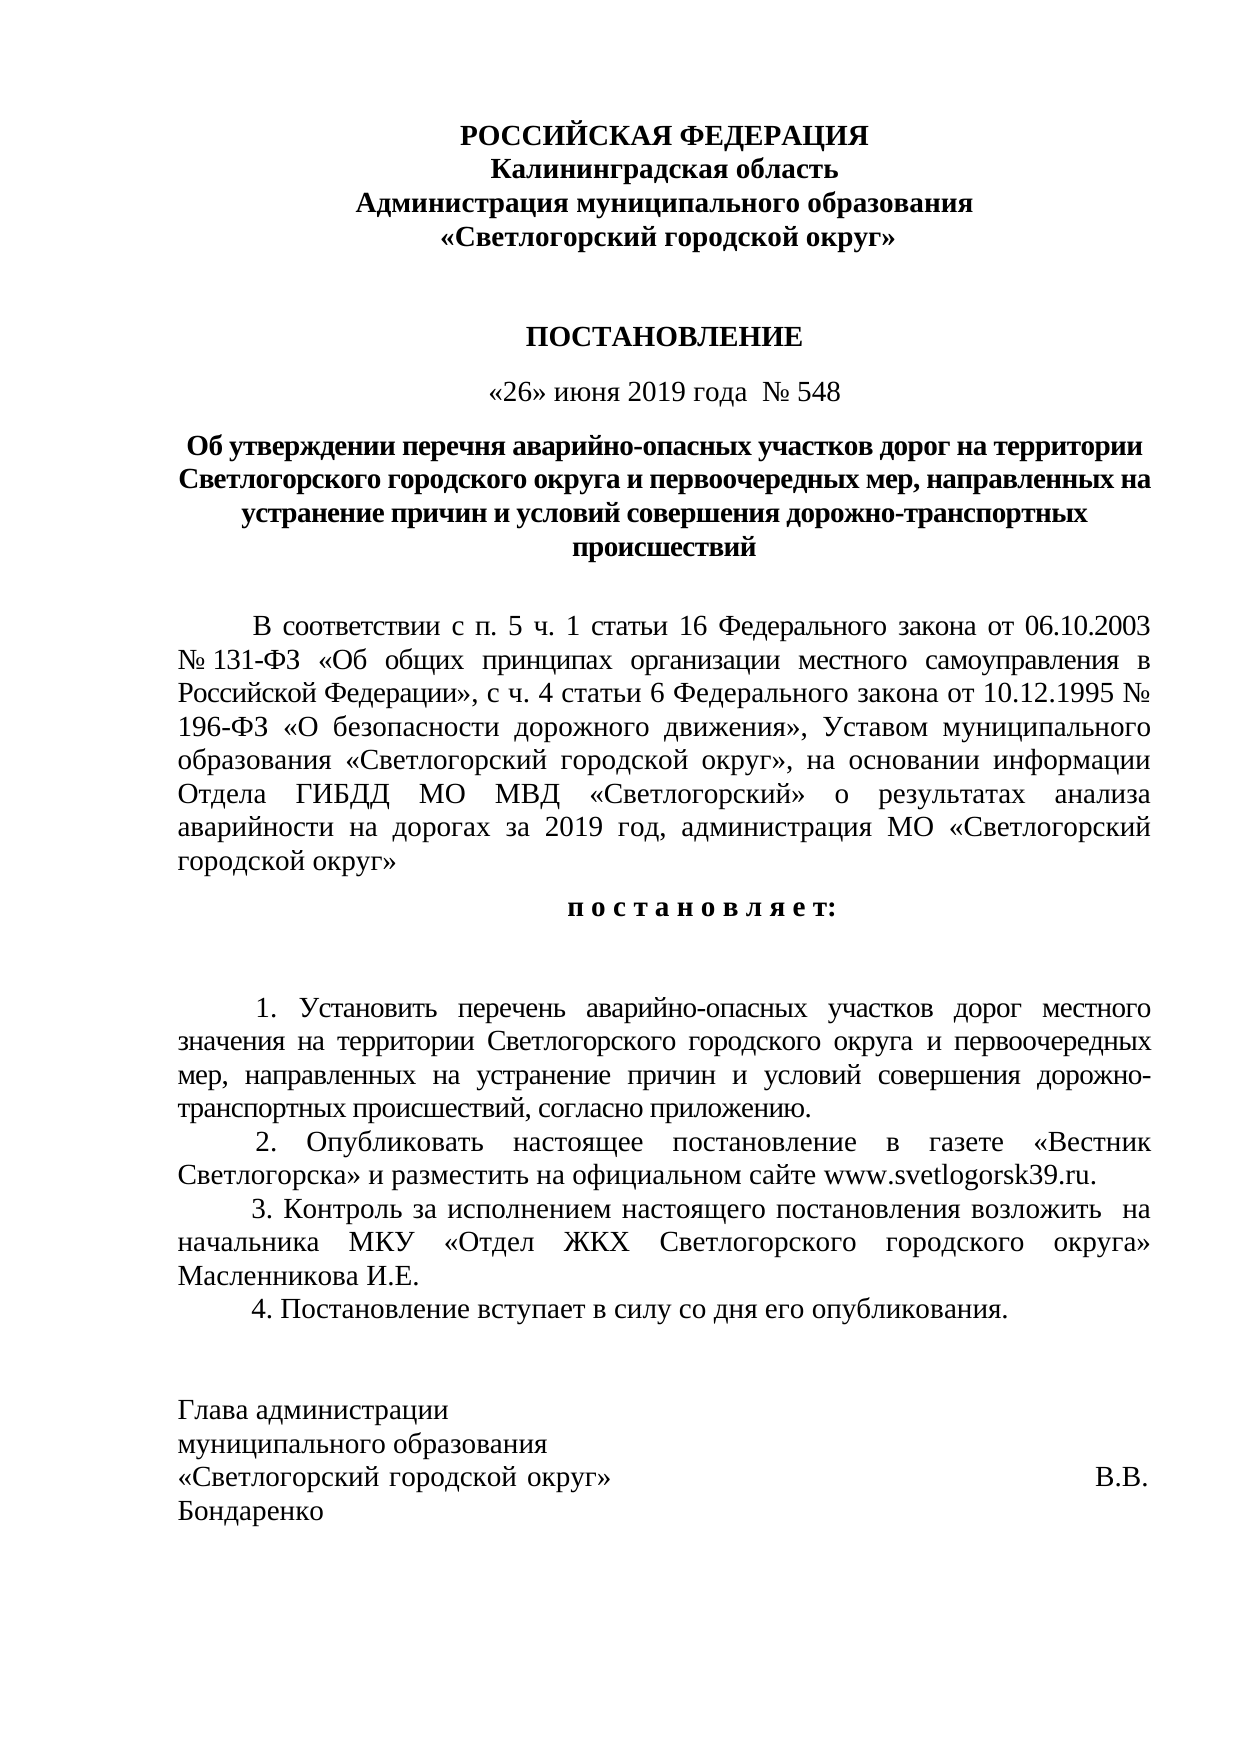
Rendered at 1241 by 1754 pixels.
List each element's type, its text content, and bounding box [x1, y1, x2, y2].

text муниципального образования [177, 1426, 1152, 1459]
text Глава администрации [177, 1392, 1152, 1426]
text «Светлогорский городской округ» В.В. Бондаренко [177, 1459, 1152, 1526]
text РОССИЙСКАЯ ФЕДЕРАЦИЯ [177, 118, 1152, 152]
subtitle В соответствии с п. 5 ч. 1 статьи 16 Федерального закона от 06.10.2003 № 131-ФЗ «Об общих принципах организации местного самоуправления в Российской Федерации», с ч. 4 статьи 6 Федерального закона от 10.12.1995 № 196-ФЗ «О безопасности дорожного движения», Уставом муниципального образования «Светлогорский городской округ», на основании информации Отдела ГИБДД МО МВД «Светлогорский» о результатах анализа аварийности на дорогах за 2019 год, администрация МО «Светлогорский городской округ» [177, 608, 1152, 877]
text Об утверждении перечня аварийно-опасных участков дорог на территории Светлогорского городского округа и первоочередных мер, направленных на устранение причин и условий совершения дорожно-транспортных происшествий [177, 428, 1152, 562]
text «Светлогорский городской округ» [177, 219, 1152, 252]
subtitle п о с т а н о в л я е т: [177, 889, 1152, 923]
text ПОСТАНОВЛЕНИЕ [177, 319, 1152, 353]
text 3. Контроль за исполнением настоящего постановления возложить на начальника МКУ «Отдел ЖКХ Светлогорского городского округа» Масленникова И.Е. [177, 1191, 1152, 1292]
text Калининградская область [177, 152, 1152, 185]
text «26» июня 2019 года № 548 [177, 374, 1152, 407]
text Администрация муниципального образования [177, 185, 1152, 219]
text 1. Установить перечень аварийно-опасных участков дорог местного значения на территории Светлогорского городского округа и первоочередных мер, направленных на устранение причин и условий совершения дорожно-транспортных происшествий, согласно приложению. [177, 990, 1152, 1124]
text 2. Опубликовать настоящее постановление в газете «Вестник Светлогорска» и разместить на официальном сайте www.svetlogorsk39.ru. [177, 1124, 1152, 1191]
text 4. Постановление вступает в силу со дня его опубликования. [177, 1292, 1152, 1325]
